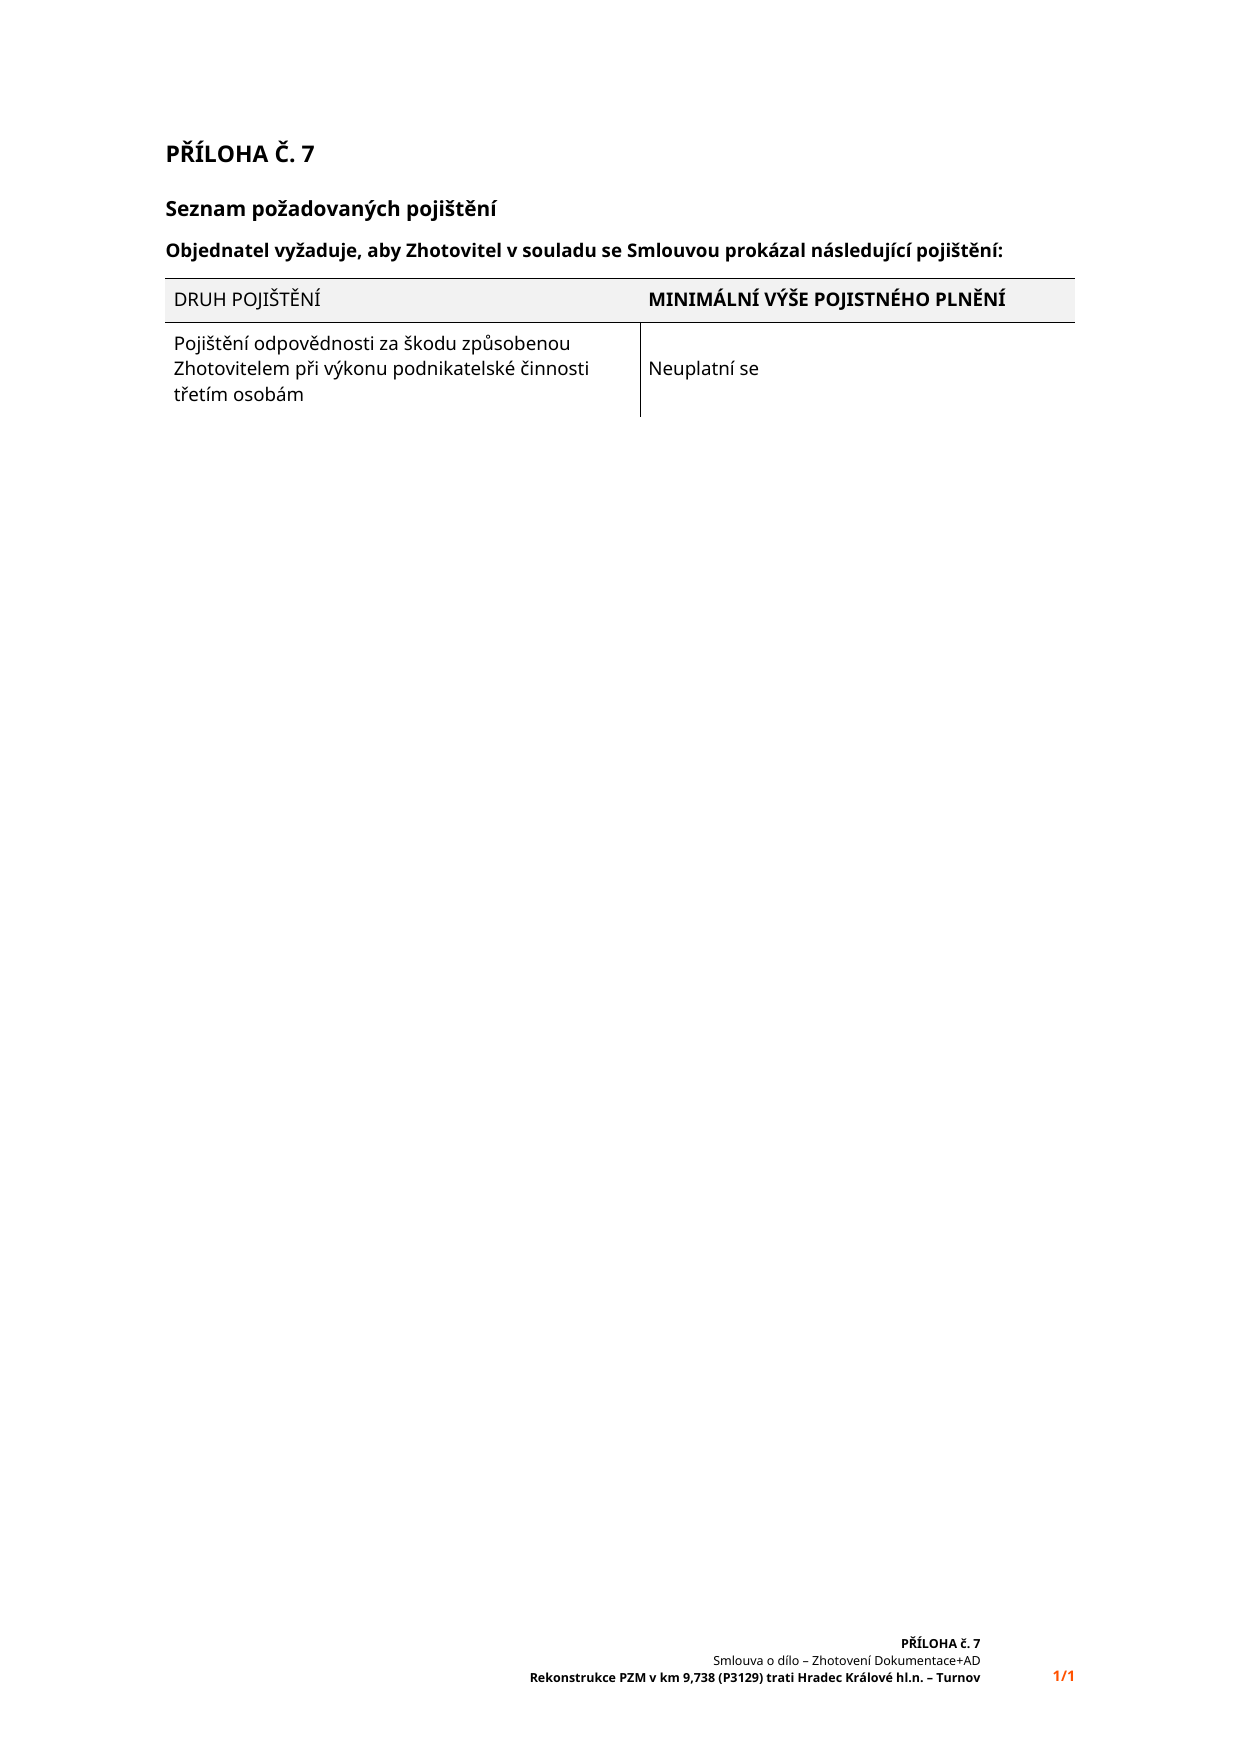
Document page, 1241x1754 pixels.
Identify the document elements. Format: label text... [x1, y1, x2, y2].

text Objednatel vyžaduje, aby Zhotovitel v souladu se Smlouvou prokázal následující pojištění: [165, 237, 1075, 263]
text Příloha č. 7 [165, 138, 1075, 170]
text Seznam požadovaných pojištění [165, 194, 1075, 222]
table_cell Pojištění odpovědnosti za škodu způsobenou Zhotovitelem při výkonu podnikatelské činnosti třetím osobám [165, 323, 640, 417]
table_header DRUH POJIŠTĚNÍ [165, 279, 640, 322]
table_header MINIMÁLNÍ VÝŠE POJISTNÉHO PLNĚNÍ [640, 279, 1075, 322]
table_cell Neuplatní se [641, 323, 1075, 417]
